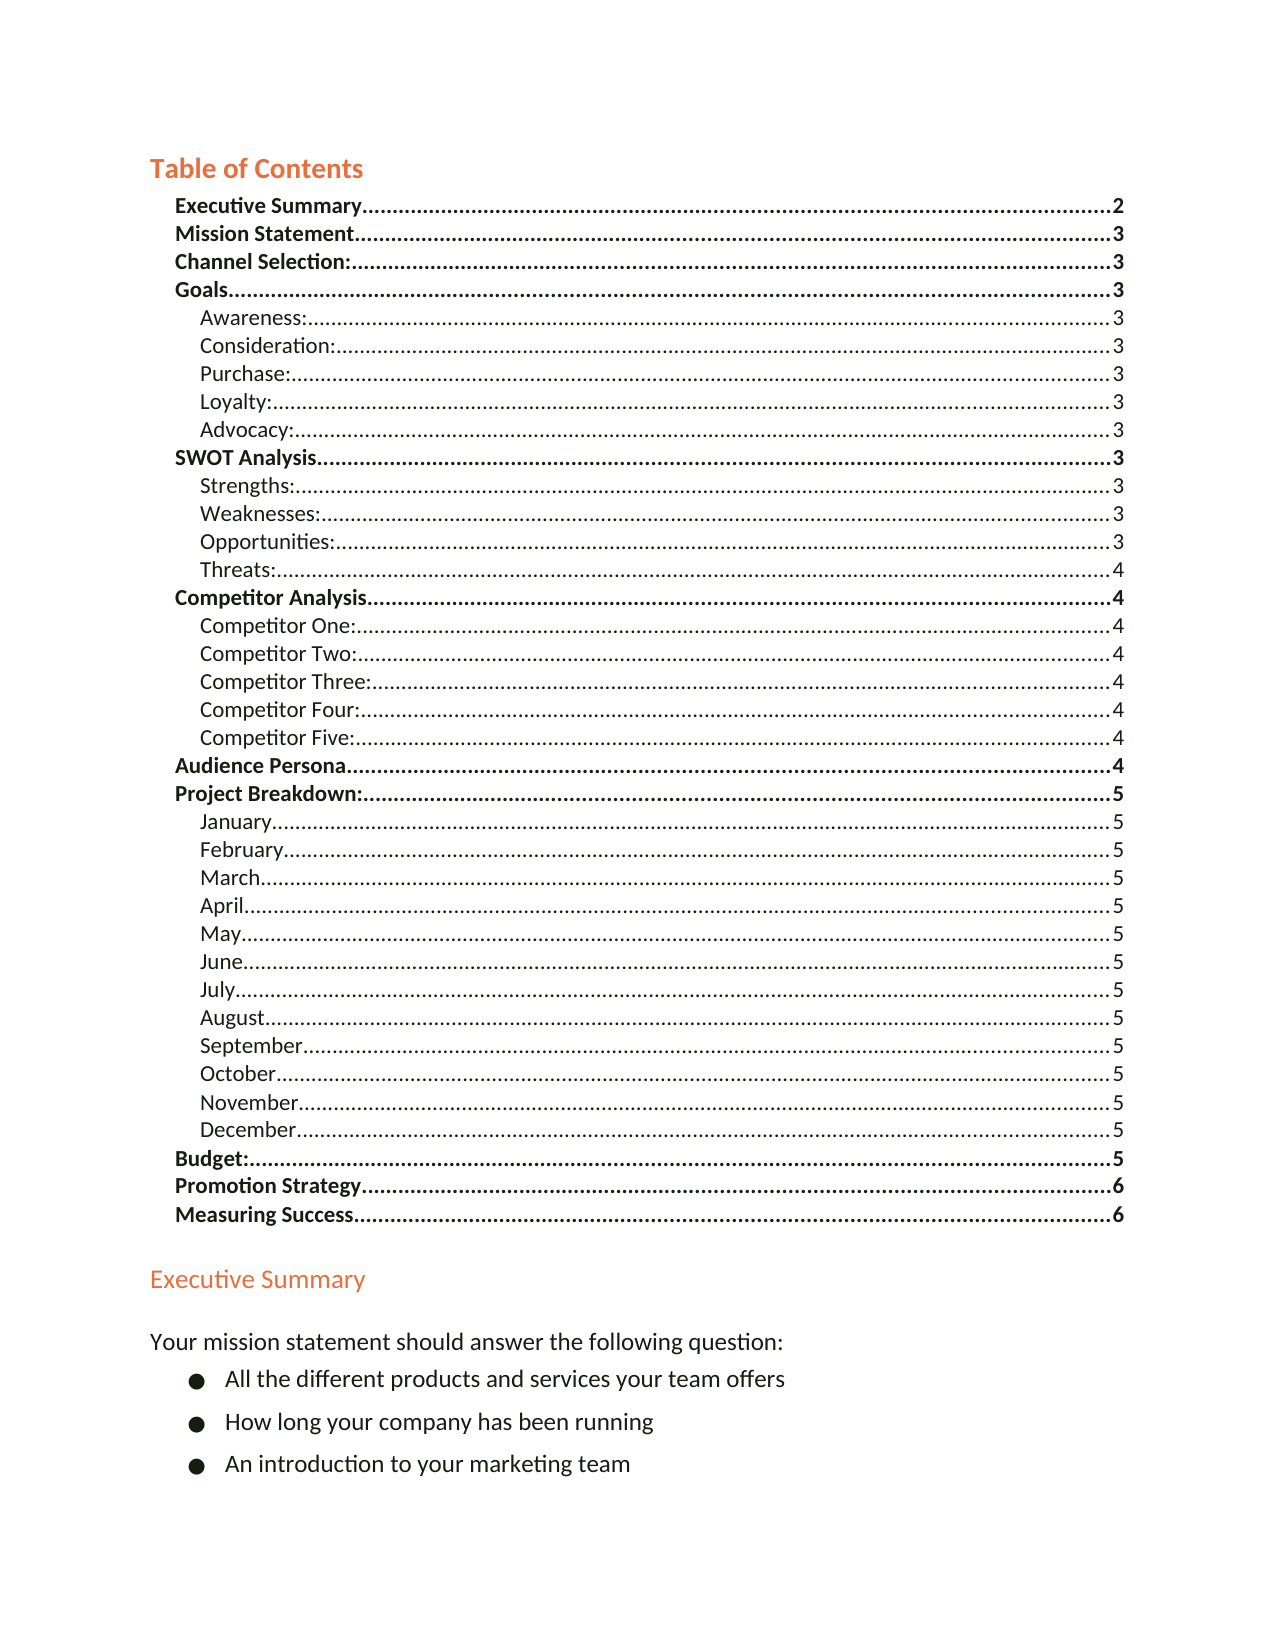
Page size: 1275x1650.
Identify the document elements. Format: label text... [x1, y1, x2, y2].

list All the different products and services your team offers [187, 1356, 1125, 1399]
text Table of Contents [150, 150, 1125, 186]
list An introduction to your marketing team [187, 1442, 1125, 1484]
subtitle Executive Summary [150, 1262, 1125, 1295]
text Your mission statement should answer the following question: [150, 1326, 1125, 1356]
list How long your company has been running [187, 1399, 1125, 1442]
